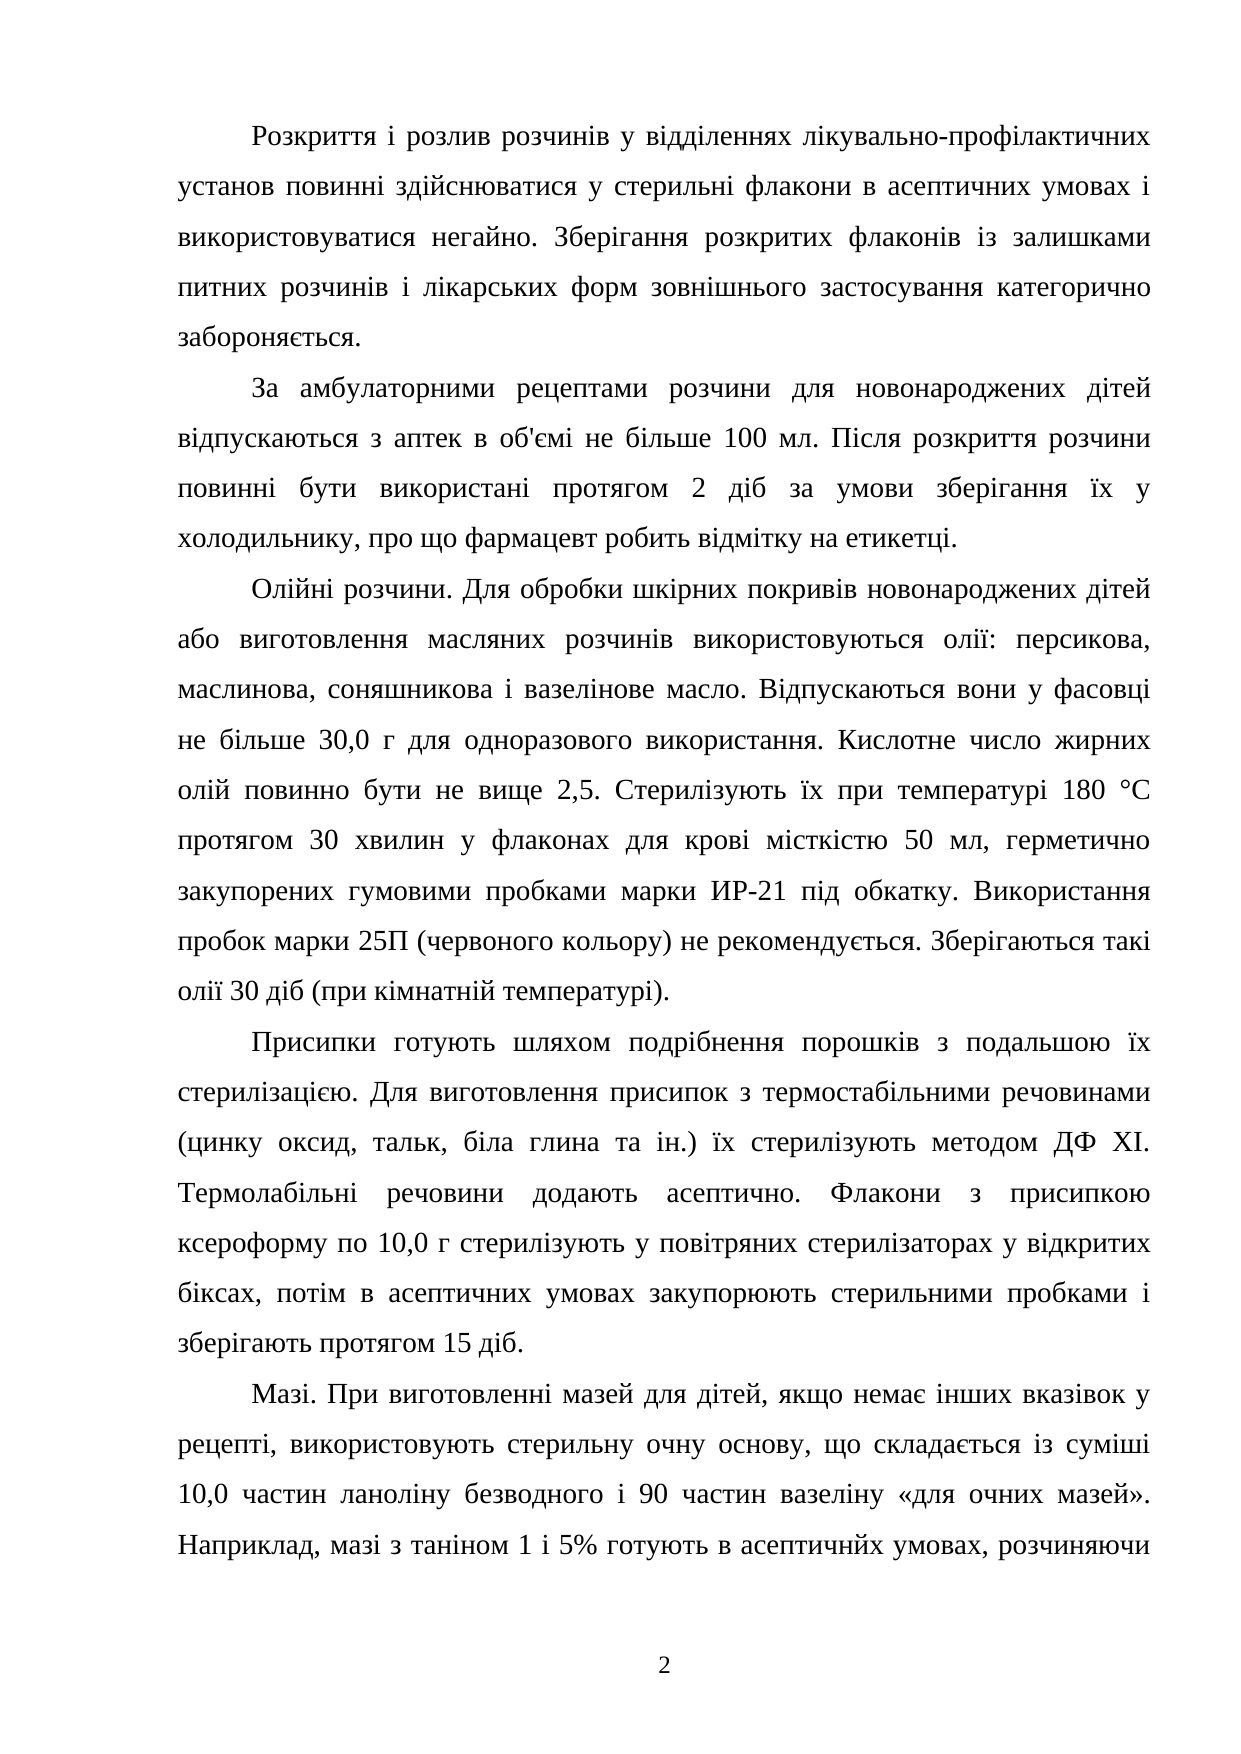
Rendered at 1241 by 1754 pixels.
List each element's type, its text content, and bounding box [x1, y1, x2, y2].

text Олійні розчини. Для обробки шкірних покривів новонароджених дітей або виготовлення масляних розчинів використовуються олії: персикова, маслинова, соняшникова і вазелінове масло. Відпускаються вони у фасовці не більше 30,0 г для одноразового використання. Кислотне число жирних олій повинно бути не вище 2,5. Стерилізують їх при температурі 180 °С протягом 30 хвилин у флаконах для крові місткістю 50 мл, герметично закупорених гумовими пробками марки ИР-21 під обкатку. Використання пробок марки 25П (червоного кольору) не рекомендується. Зберігаються такі олії 30 діб (при кімнатній температурі). [177, 571, 1152, 1007]
text Розкриття і розлив розчинів у відділеннях лікувально-профілактичних установ повинні здійснюватися у стерильні флакони в асептичних умовах і використовуватися негайно. Зберігання розкритих флаконів із залишками питних розчинів і лікарських форм зовнішнього застосування категорично забороняється. [177, 118, 1152, 353]
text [177, 1376, 1152, 1560]
text За амбулаторними рецептами розчини для новонароджених дітей відпускаються з аптек в об'ємі не більше 100 мл. Після розкриття розчини повинні бути використані протягом 2 діб за умови зберігання їх у холодильнику, про що фармацевт робить відмітку на етикетці. [177, 370, 1152, 554]
text Присипки готують шляхом подрібнення порошків з подальшою їх стерилізацією. Для виготовлення присипок з термостабільними речовинами (цинку оксид, тальк, біла глина та ін.) їх стерилізують методом ДФ XI. Термолабільні речовини додають асептично. Флакони з присипкою ксероформу по 10,0 г стерилізують у повітряних стерилізаторах у відкритих біксах, потім в асептичних умовах закупорюють стерильними пробками і зберігають протягом 15 діб. [177, 1024, 1152, 1359]
